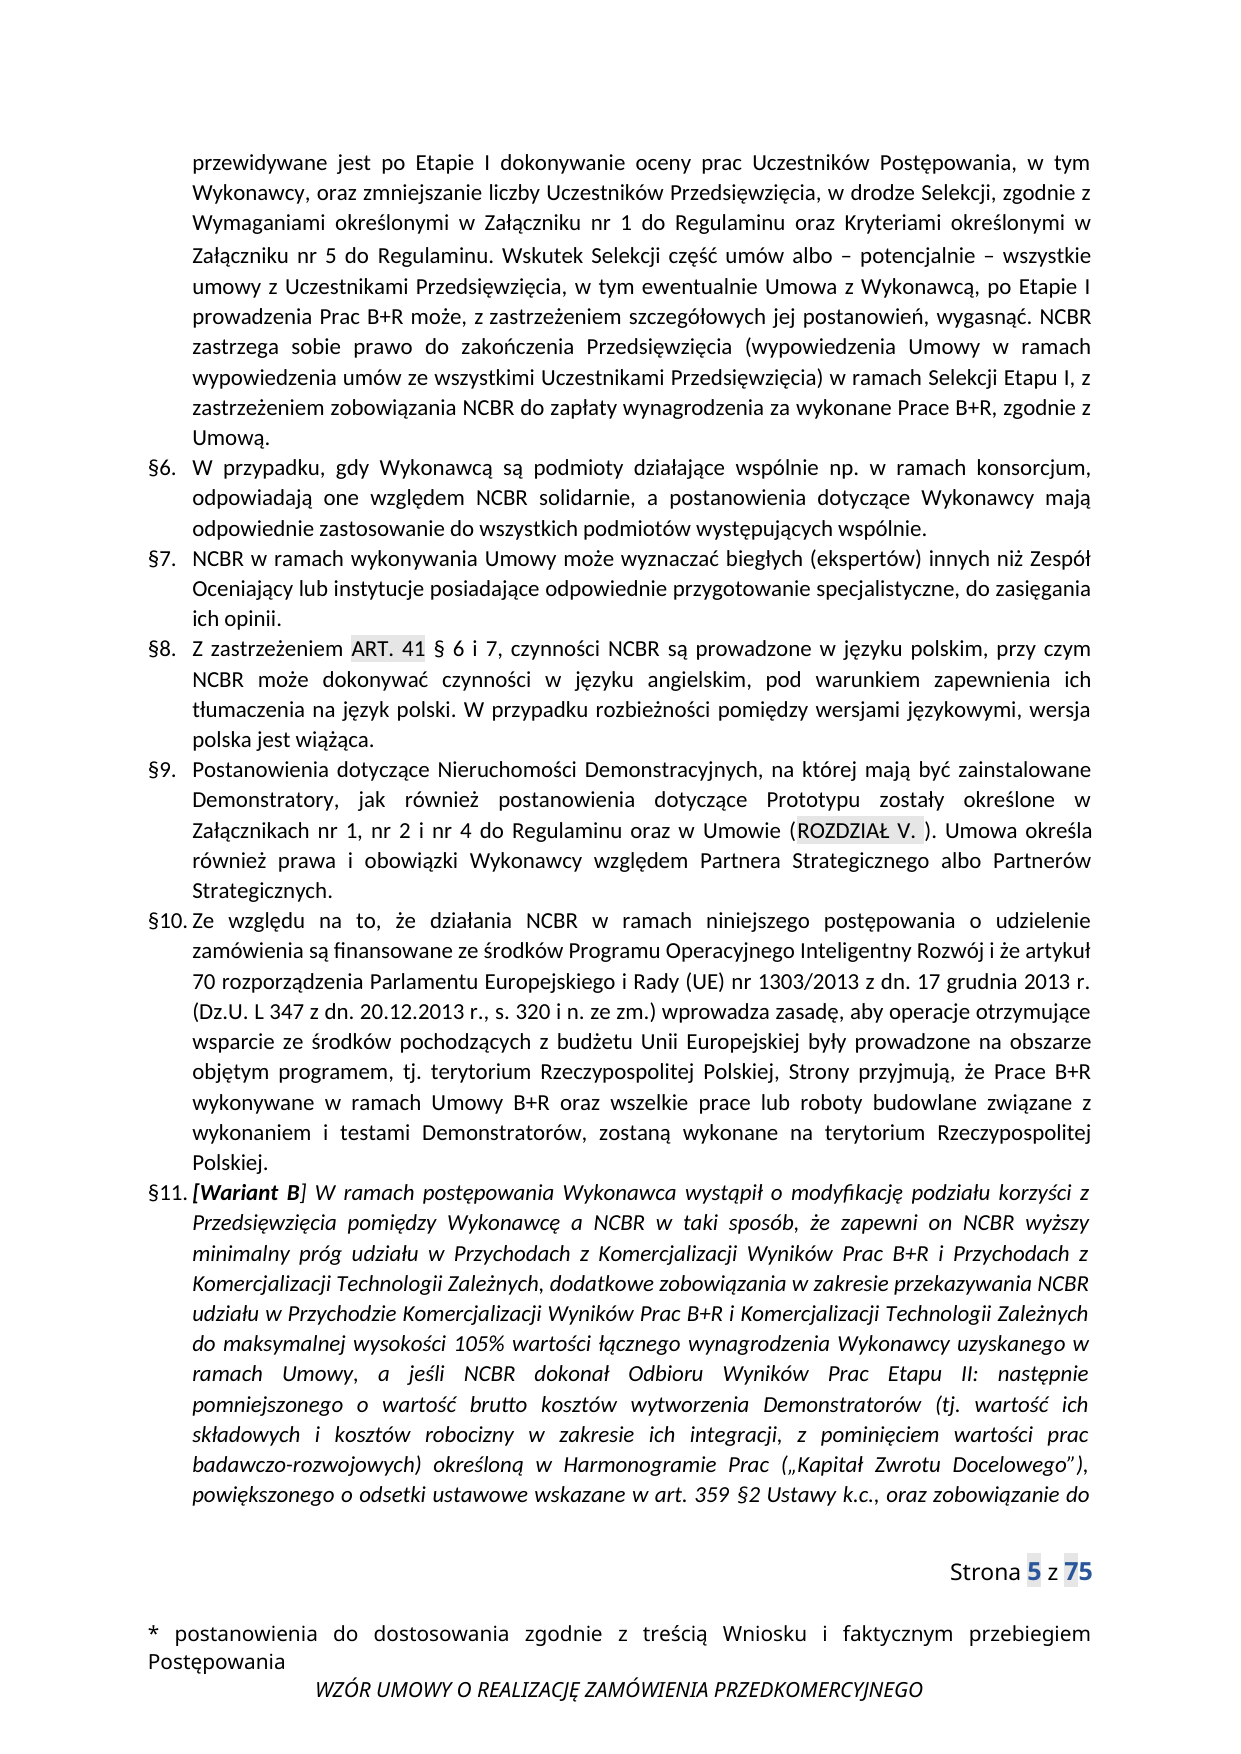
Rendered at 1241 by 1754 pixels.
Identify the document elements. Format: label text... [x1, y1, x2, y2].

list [148, 1178, 1093, 1508]
list Postanowienia dotyczące Nieruchomości Demonstracyjnych, na której mają być zainstalowane Demonstratory, jak również postanowienia dotyczące Prototypu zostały określone w Załącznikach nr 1, nr 2 i nr 4 do Regulaminu oraz w Umowie (ROZDZIAŁ V. ). Umowa określa również prawa i obowiązki Wykonawcy względem Partnera Strategicznego albo Partnerów Strategicznych. [148, 755, 1093, 904]
list Ze względu na to, że działania NCBR w ramach niniejszego postępowania o udzielenie zamówienia są finansowane ze środków Programu Operacyjnego Inteligentny Rozwój i że artykuł 70 rozporządzenia Parlamentu Europejskiego i Rady (UE) nr 1303/2013 z dn. 17 grudnia 2013 r. (Dz.U. L 347 z dn. 20.12.2013 r., s. 320 i n. ze zm.) wprowadza zasadę, aby operacje otrzymujące wsparcie ze środków pochodzących z budżetu Unii Europejskiej były prowadzone na obszarze objętym programem, tj. terytorium Rzeczypospolitej Polskiej, Strony przyjmują, że Prace B+R wykonywane w ramach Umowy B+R oraz wszelkie prace lub roboty budowlane związane z wykonaniem i testami Demonstratorów, zostaną wykonane na terytorium Rzeczypospolitej Polskiej. [148, 906, 1093, 1176]
list NCBR w ramach wykonywania Umowy może wyznaczać biegłych (ekspertów) innych niż Zespół Oceniający lub instytucje posiadające odpowiednie przygotowanie specjalistyczne, do zasięgania ich opinii. [148, 544, 1093, 632]
list Z zastrzeżeniem ART. 41 § 6 i 7, czynności NCBR są prowadzone w języku polskim, przy czym NCBR może dokonywać czynności w języku angielskim, pod warunkiem zapewnienia ich tłumaczenia na język polski. W przypadku rozbieżności pomiędzy wersjami językowymi, wersja polska jest wiążąca. [148, 634, 1093, 753]
list W przypadku, gdy Wykonawcą są podmioty działające wspólnie np. w ramach konsorcjum, odpowiadają one względem NCBR solidarnie, a postanowienia dotyczące Wykonawcy mają odpowiednie zastosowanie do wszystkich podmiotów występujących wspólnie. [148, 453, 1093, 542]
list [148, 148, 1093, 451]
